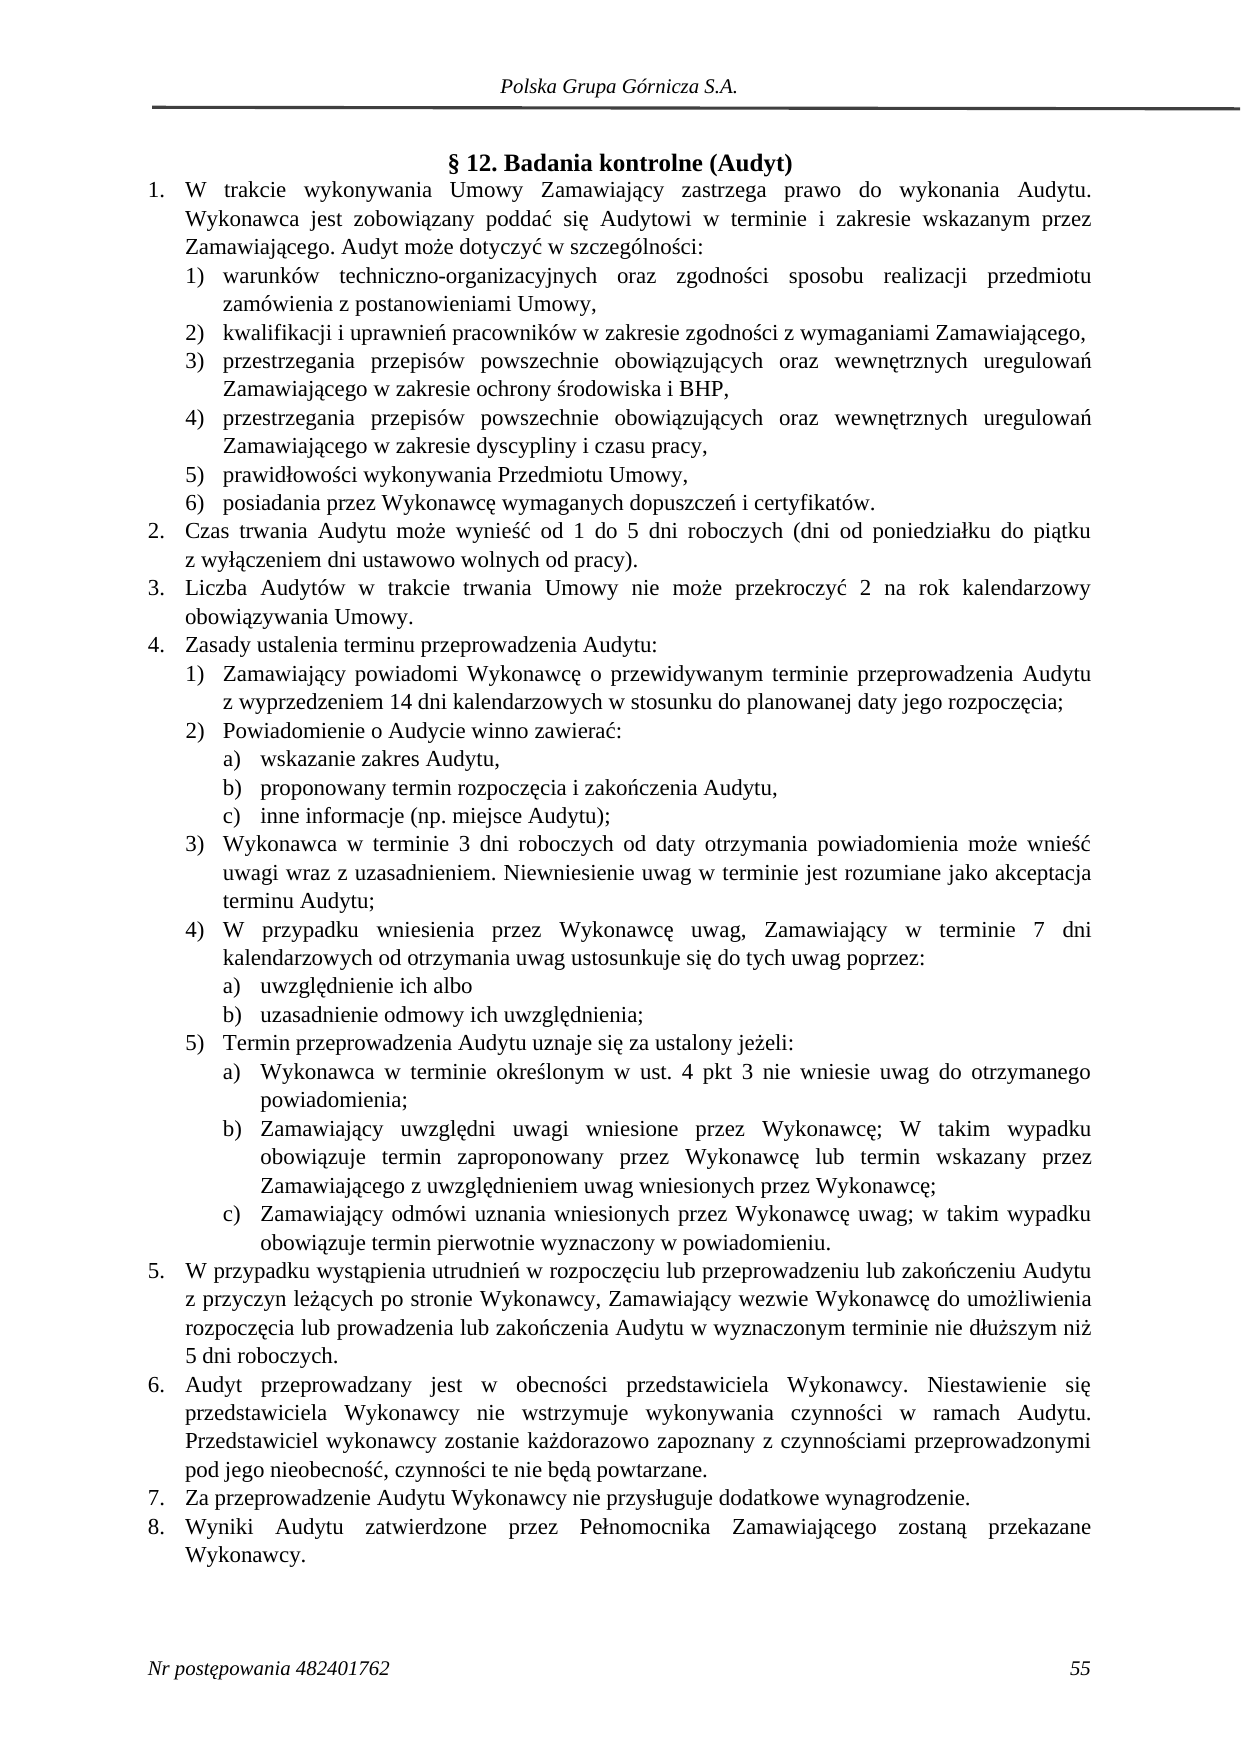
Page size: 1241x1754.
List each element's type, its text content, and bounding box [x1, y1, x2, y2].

list Liczba Audytów w trakcie trwania Umowy nie może przekroczyć 2 na rok kalendarzowy obowiązywania Umowy. [148, 574, 1093, 629]
list Zasady ustalenia terminu przeprowadzenia Audytu: [148, 631, 1093, 658]
list inne informacje (np. miejsce Audytu); [223, 802, 1093, 828]
list Wyniki Audytu zatwierdzone przez Pełnomocnika Zamawiającego zostaną przekazane Wykonawcy. [148, 1513, 1093, 1568]
list uzasadnienie odmowy ich uwzględnienia; [223, 1001, 1093, 1027]
list posiadania przez Wykonawcę wymaganych dopuszczeń i certyfikatów. [185, 489, 1093, 516]
list W trakcie wykonywania Umowy Zamawiający zastrzega prawo do wykonania Audytu. Wykonawca jest zobowiązany poddać się Audytowi w terminie i zakresie wskazanym przez Zamawiającego. Audyt może dotyczyć w szczególności: [148, 176, 1093, 259]
list W przypadku wniesienia przez Wykonawcę uwag, Zamawiający w terminie 7 dni kalendarzowych od otrzymania uwag ustosunkuje się do tych uwag poprzez: [185, 916, 1093, 971]
list Zamawiający uwzględni uwagi wniesione przez Wykonawcę; W takim wypadku obowiązuje termin zaproponowany przez Wykonawcę lub termin wskazany przez Zamawiającego z uwzględnieniem uwag wniesionych przez Wykonawcę; [223, 1115, 1093, 1198]
list kwalifikacji i uprawnień pracowników w zakresie zgodności z wymaganiami Zamawiającego, [185, 318, 1093, 345]
list przestrzegania przepisów powszechnie obowiązujących oraz wewnętrznych uregulowań Zamawiającego w zakresie dyscypliny i czasu pracy, [185, 404, 1093, 459]
list warunków techniczno-organizacyjnych oraz zgodności sposobu realizacji przedmiotu zamówienia z postanowieniami Umowy, [185, 262, 1093, 316]
list Wykonawca w terminie 3 dni roboczych od daty otrzymania powiadomienia może wnieść uwagi wraz z uzasadnieniem. Niewniesienie uwag w terminie jest rozumiane jako akceptacja terminu Audytu; [185, 830, 1093, 914]
list Zamawiający powiadomi Wykonawcę o przewidywanym terminie przeprowadzenia Audytu z wyprzedzeniem 14 dni kalendarzowych w stosunku do planowanej daty jego rozpoczęcia; [185, 660, 1093, 714]
list Za przeprowadzenie Audytu Wykonawcy nie przysługuje dodatkowe wynagrodzenie. [148, 1484, 1093, 1511]
list wskazanie zakres Audytu, [223, 745, 1093, 771]
list Powiadomienie o Audycie winno zawierać: [185, 717, 1093, 743]
list Zamawiający odmówi uznania wniesionych przez Wykonawcę uwag; w takim wypadku obowiązuje termin pierwotnie wyznaczony w powiadomieniu. [223, 1200, 1093, 1255]
subtitle § 12. Badania kontrolne (Audyt) [148, 148, 1093, 176]
list przestrzegania przepisów powszechnie obowiązujących oraz wewnętrznych uregulowań Zamawiającego w zakresie ochrony środowiska i BHP, [185, 347, 1093, 402]
list Termin przeprowadzenia Audytu uznaje się za ustalony jeżeli: [185, 1029, 1093, 1056]
list proponowany termin rozpoczęcia i zakończenia Audytu, [223, 773, 1093, 800]
list uwzględnienie ich albo [223, 973, 1093, 999]
list Wykonawca w terminie określonym w ust. 4 pkt 3 nie wniesie uwag do otrzymanego powiadomienia; [223, 1058, 1093, 1113]
list prawidłowości wykonywania Przedmiotu Umowy, [185, 461, 1093, 487]
list Czas trwania Audytu może wynieść od 1 do 5 dni roboczych (dni od poniedziałku do piątku z wyłączeniem dni ustawowo wolnych od pracy). [148, 518, 1093, 572]
list Audyt przeprowadzany jest w obecności przedstawiciela Wykonawcy. Niestawienie się przedstawiciela Wykonawcy nie wstrzymuje wykonywania czynności w ramach Audytu. Przedstawiciel wykonawcy zostanie każdorazowo zapoznany z czynnościami przeprowadzonymi pod jego nieobecność, czynności te nie będą powtarzane. [148, 1371, 1093, 1482]
list W przypadku wystąpienia utrudnień w rozpoczęciu lub przeprowadzeniu lub zakończeniu Audytu z przyczyn leżących po stronie Wykonawcy, Zamawiający wezwie Wykonawcę do umożliwienia rozpoczęcia lub prowadzenia lub zakończenia Audytu w wyznaczonym terminie nie dłuższym niż 5 dni roboczych. [148, 1257, 1093, 1369]
